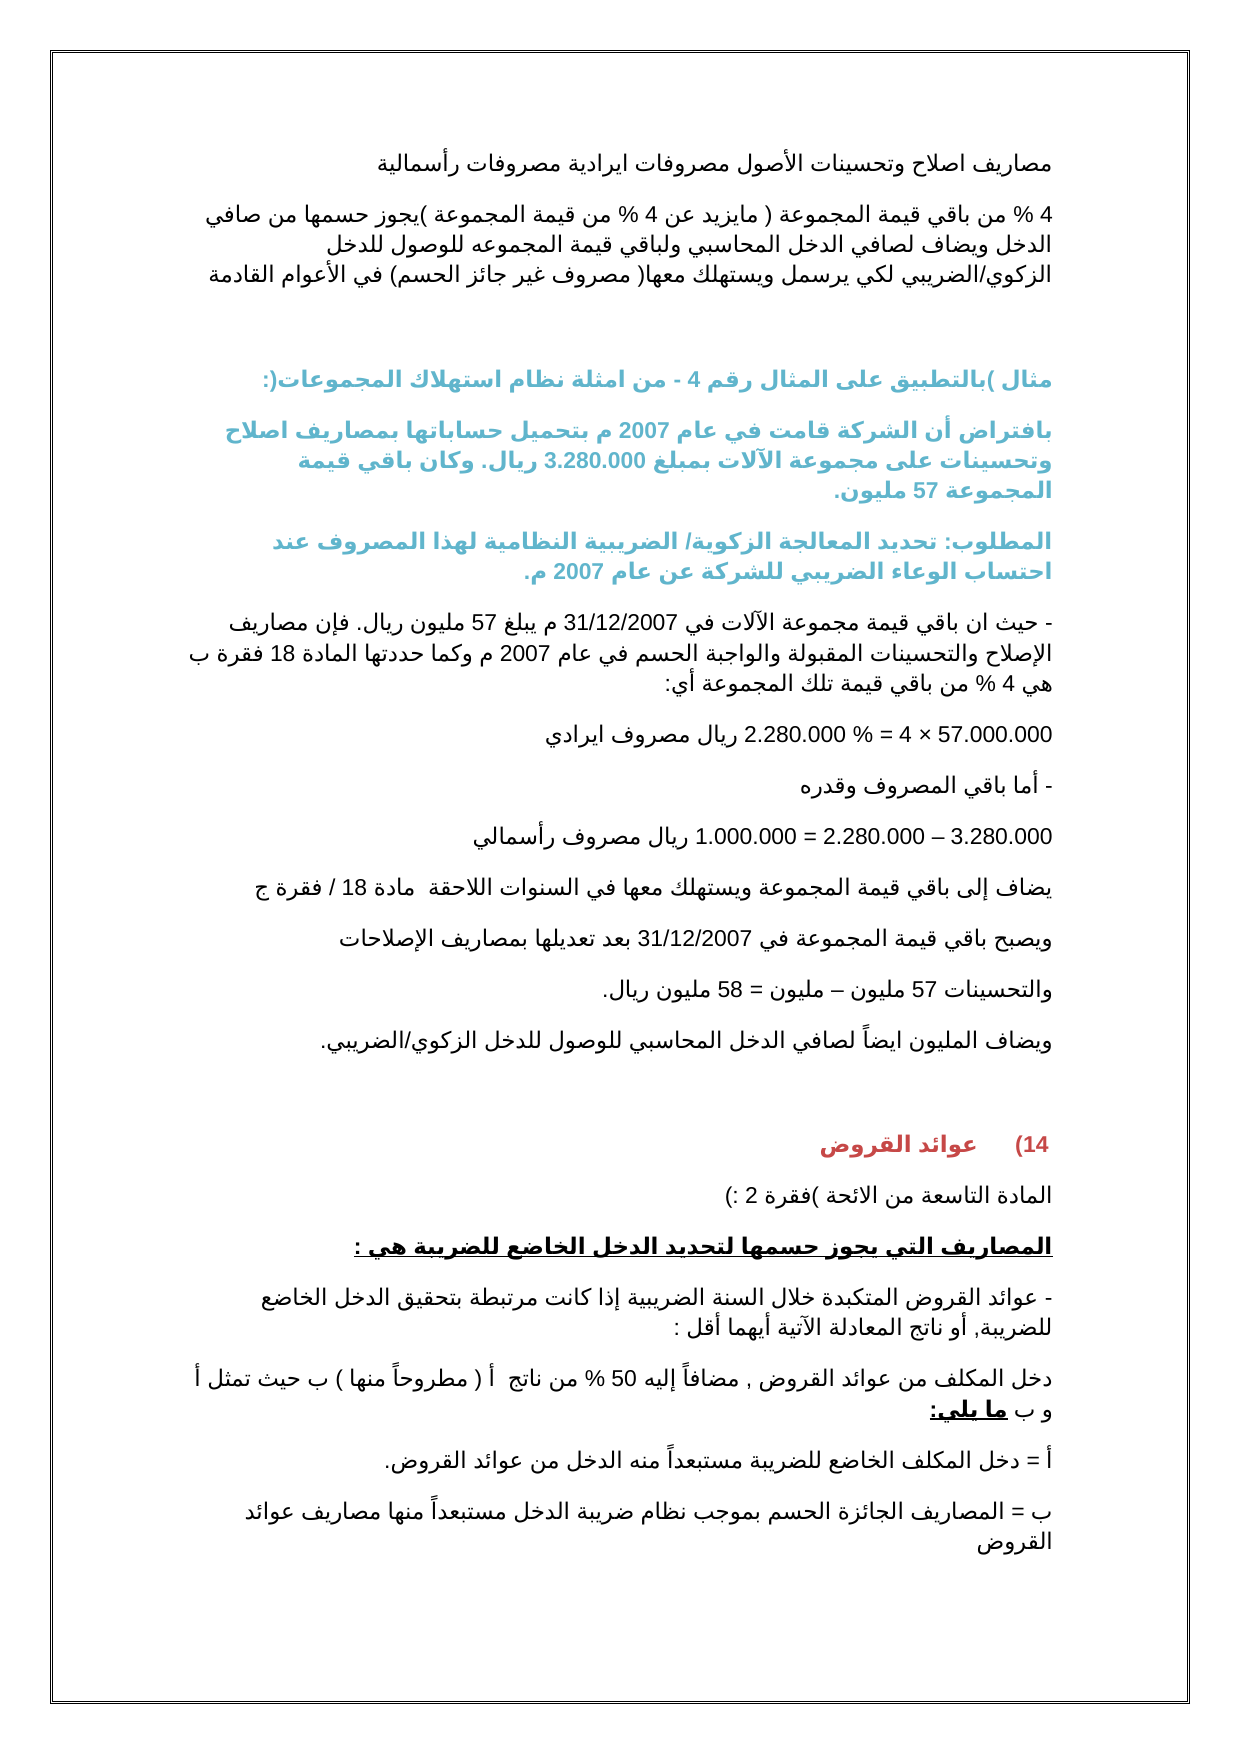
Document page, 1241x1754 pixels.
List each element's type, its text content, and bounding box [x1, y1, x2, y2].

text ب = المصاريف الجائزة الحسم بموجب نظام ضريبة الدخل مستبعداً منها مصاريف عوائد القروض [187, 1498, 1053, 1554]
text أ = دخل المكلف الخاضع للضريبة مستبعداً منه الدخل من عوائد القروض. [187, 1447, 1053, 1473]
text 4 % من باقي قيمة المجموعة ( مايزيد عن 4 % من قيمة المجموعة )يجوز حسمها من صافي الدخل ويضاف لصافي الدخل المحاسبي ولباقي قيمة المجموعه للوصول للدخل الزكوي/الضريبي لكي يرسمل ويستهلك معها( مصروف غير جائز الحسم) في الأعوام القادمة [187, 201, 1053, 288]
text المصاريف التي يجوز حسمها لتحديد الدخل الخاضع للضريبة هي : [187, 1233, 1053, 1259]
text ويصبح باقي قيمة المجموعة في 31/12/2007 بعد تعديلها بمصاريف الإصلاحات [187, 925, 1053, 951]
text بافتراض أن الشركة قامت في عام 2007 م بتحميل حساباتها بمصاريف اصلاح وتحسينات على مجموعة الآلات بمبلغ 3.280.000 ريال. وكان باقي قيمة المجموعة 57 مليون. [187, 417, 1053, 503]
text مثال )بالتطبيق على المثال رقم 4 - من امثلة نظام استهلاك المجموعات(: [187, 366, 1053, 392]
text والتحسينات 57 مليون – مليون = 58 مليون ريال. [187, 976, 1053, 1002]
list عوائد القروض [187, 1131, 1015, 1157]
text المادة التاسعة من الائحة )فقرة 2 :) [187, 1182, 1053, 1208]
text ويضاف المليون ايضاً لصافي الدخل المحاسبي للوصول للدخل الزكوي/الضريبي. [187, 1027, 1053, 1053]
text - عوائد القروض المتكبدة خلال السنة الضريبية إذا كانت مرتبطة بتحقيق الدخل الخاضع للضريبة, أو ناتج المعادلة الآتية أيهما أقل : [187, 1284, 1053, 1341]
text - أما باقي المصروف وقدره [187, 772, 1053, 798]
text مصاريف اصلاح وتحسينات الأصول مصروفات ايرادية مصروفات رأسمالية [187, 150, 1053, 176]
text المطلوب: تحديد المعالجة الزكوية/ الضريبية النظامية لهذا المصروف عند احتساب الوعاء الضريبي للشركة عن عام 2007 م. [187, 528, 1053, 584]
text دخل المكلف من عوائد القروض , مضافاً إليه 50 % من ناتج أ ( مطروحاً منها ) ب حيث تمثل أ و ب ما يلي: [187, 1365, 1053, 1422]
text يضاف إلى باقي قيمة المجموعة ويستهلك معها في السنوات اللاحقة مادة 18 / فقرة ج [187, 874, 1053, 900]
text 57.000.000 × 4 = % 2.280.000 ريال مصروف ايرادي [187, 721, 1053, 747]
text - حيث ان باقي قيمة مجموعة الآلات في 31/12/2007 م يبلغ 57 مليون ريال. فإن مصاريف الإصلاح والتحسينات المقبولة والواجبة الحسم في عام 2007 م وكما حددتها المادة 18 فقرة ب هي 4 % من باقي قيمة تلك المجموعة أي: [187, 609, 1053, 696]
text 3.280.000 – 2.280.000 = 1.000.000 ريال مصروف رأسمالي [187, 823, 1053, 849]
